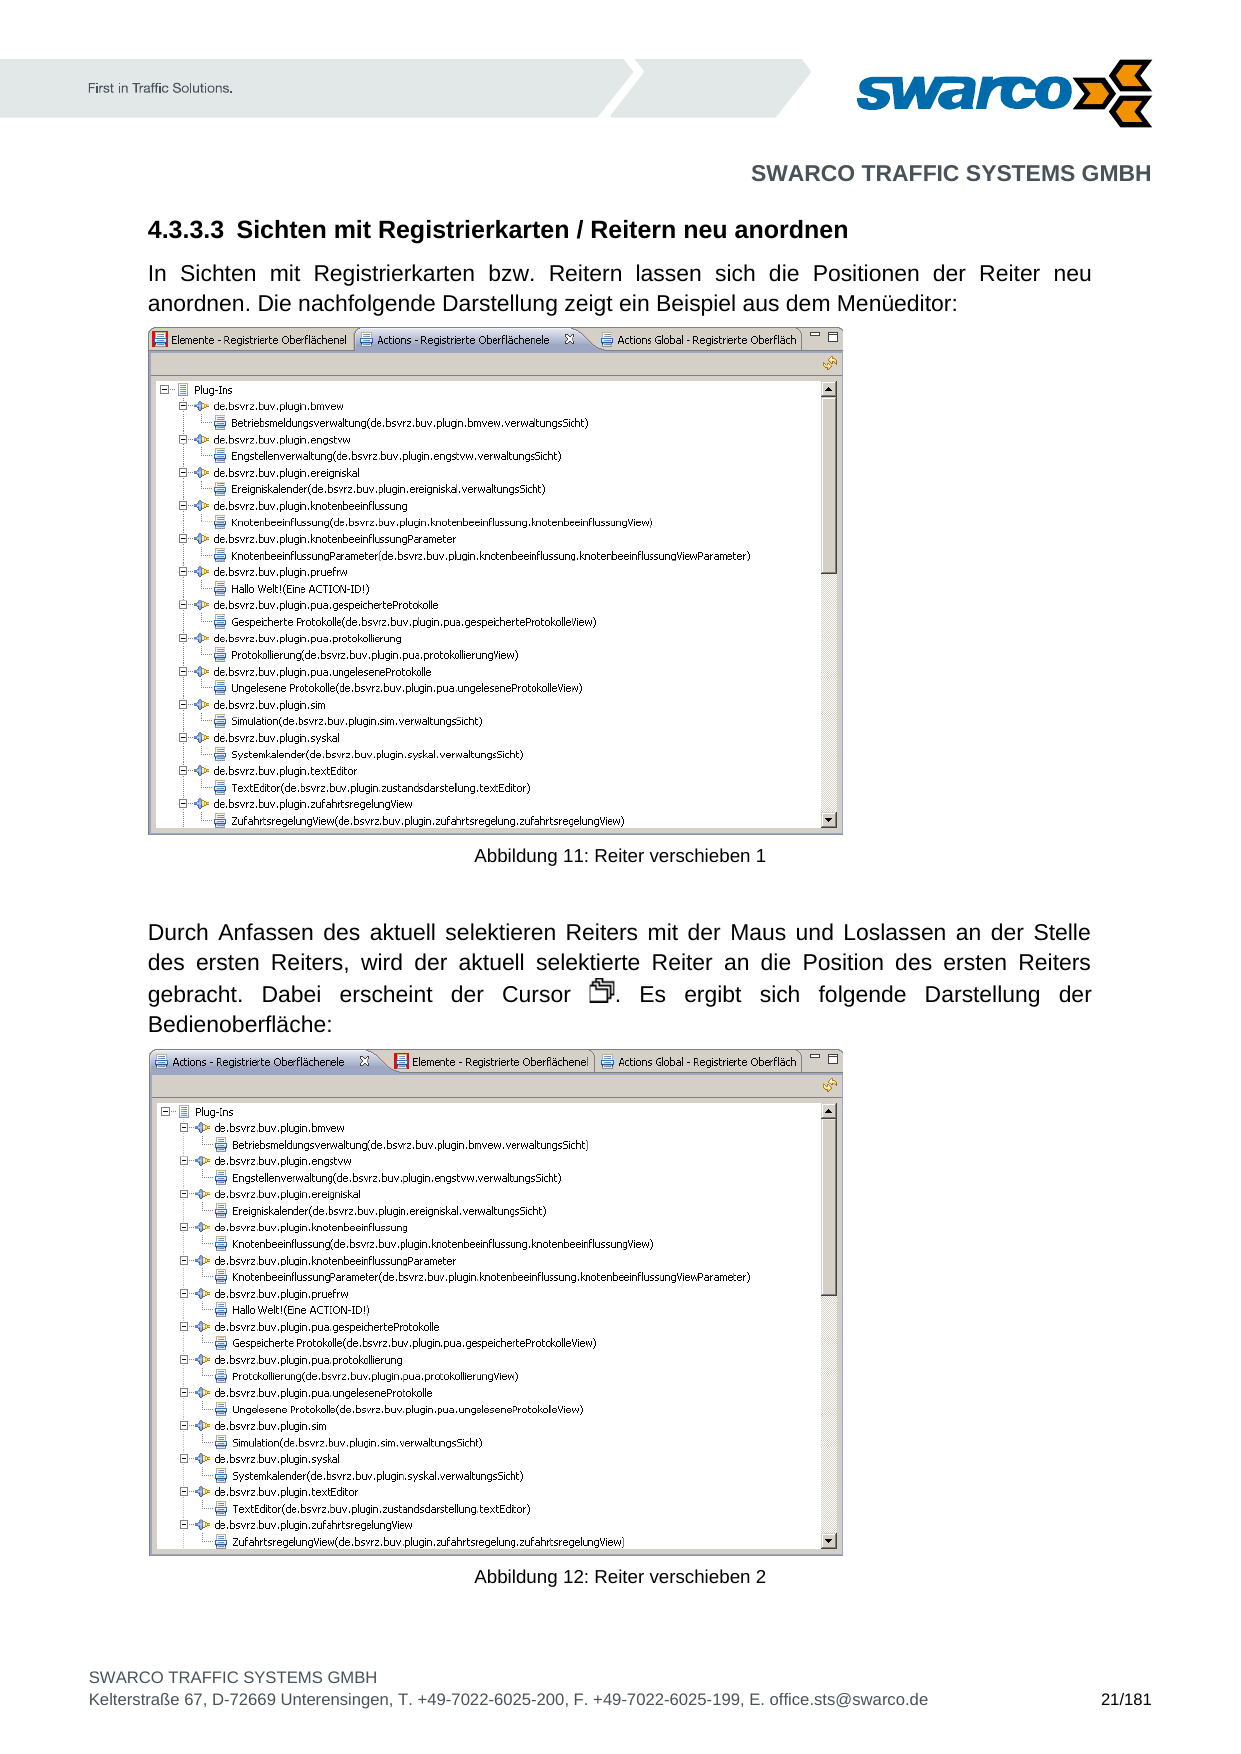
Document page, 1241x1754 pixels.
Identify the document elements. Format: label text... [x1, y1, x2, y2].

picture [147, 1047, 843, 1556]
picture [589, 978, 615, 1003]
subtitle Sichten mit Registrierkarten / Reitern neu anordnen [148, 215, 1092, 243]
text Durch Anfassen des aktuell selektieren Reiters mit der Maus und Loslassen an der Stelle des ersten Reiters, wird der aktuell selektierte Reiter an die Position des ersten Reiters gebracht. Dabei erscheint der Cursor . Es ergibt sich folgende Darstellung der Bedienoberfläche: [148, 918, 1092, 1037]
picture [147, 326, 843, 835]
text Abbildung 11: Reiter verschieben 1 [148, 845, 1092, 866]
text Abbildung 12: Reiter verschieben 2 [148, 1566, 1092, 1587]
text In Sichten mit Registrierkarten bzw. Reitern lassen sich die Positionen der Reiter neu anordnen. Die nachfolgende Darstellung zeigt ein Beispiel aus dem Menüeditor: [148, 260, 1092, 317]
